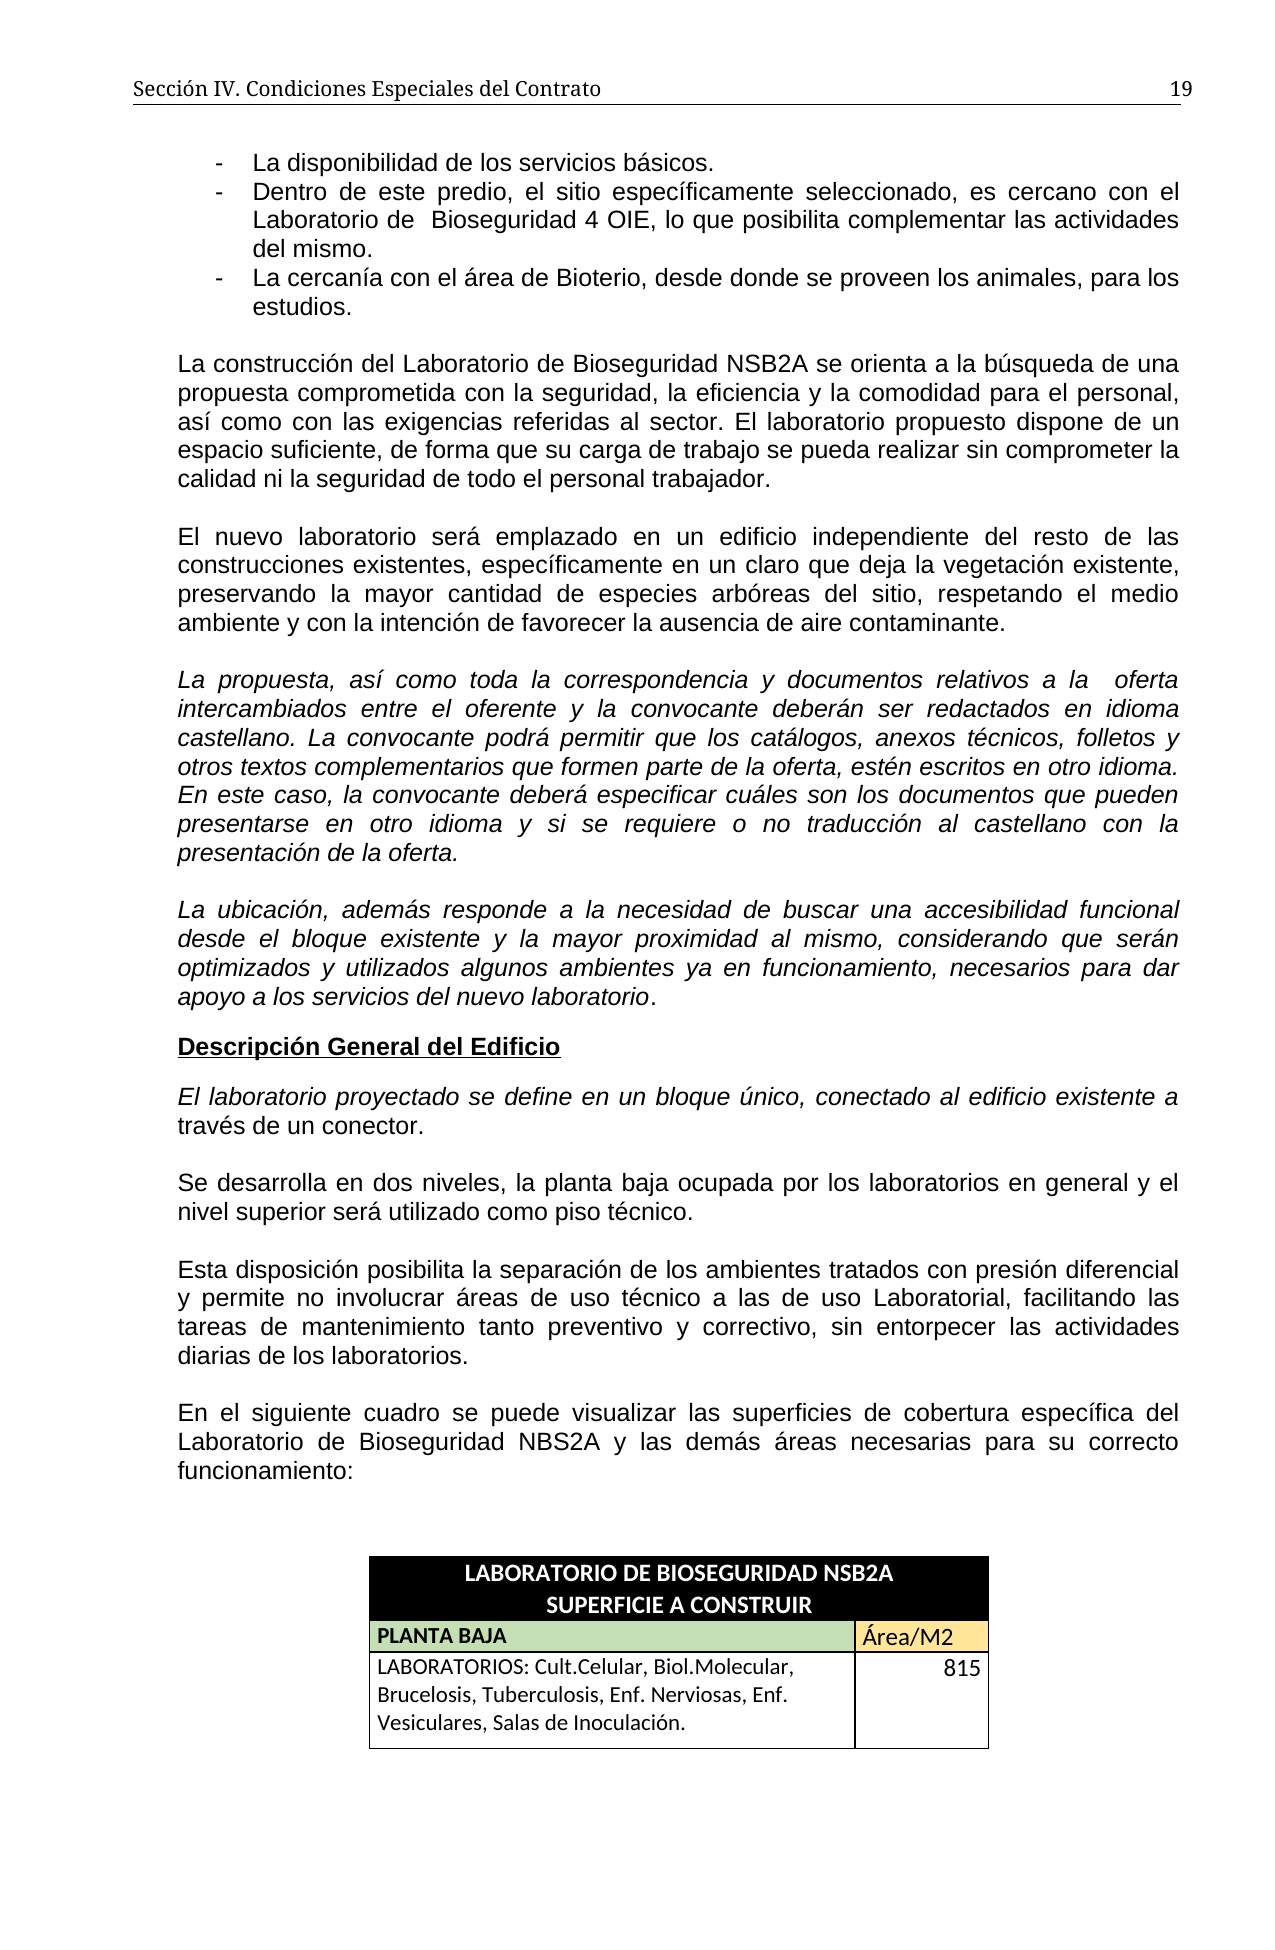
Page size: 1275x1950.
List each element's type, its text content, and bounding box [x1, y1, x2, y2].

table_header LABORATORIO DE BIOSEGURIDAD NSB2A [370, 1558, 988, 1588]
text La propuesta, así como toda la correspondencia y documentos relativos a la oferta intercambiados entre el oferente y la convocante deberán ser redactados en idioma castellano. La convocante podrá permitir que los catálogos, anexos técnicos, folletos y otros textos complementarios que formen parte de la oferta, estén escritos en otro idioma. En este caso, la convocante deberá especificar cuáles son los documentos que pueden presentarse en otro idioma y si se requiere o no traducción al castellano con la presentación de la oferta. [177, 665, 1181, 866]
table_cell LABORATORIOS: Cult.Celular, Biol.Molecular, Brucelosis, Tuberculosis, Enf. Nerviosas, Enf. Vesiculares, Salas de Inoculación. [370, 1653, 854, 1748]
text La ubicación, además responde a la necesidad de buscar una accesibilidad funcional desde el bloque existente y la mayor proximidad al mismo, considerando que serán optimizados y utilizados algunos ambientes ya en funcionamiento, necesarios para dar apoyo a los servicios del nuevo laboratorio. [177, 895, 1181, 1010]
text El nuevo laboratorio será emplazado en un edificio independiente del resto de las construcciones existentes, específicamente en un claro que deja la vegetación existente, preservando la mayor cantidad de especies arbóreas del sitio, respetando el medio ambiente y con la intención de favorecer la ausencia de aire contaminante. [177, 521, 1181, 636]
table_cell 815 [856, 1653, 988, 1748]
text Descripción General del Edificio [177, 1032, 1181, 1061]
table_cell SUPERFICIE A CONSTRUIR [370, 1589, 988, 1620]
list La cercanía con el área de Bioterio, desde donde se proveen los animales, para los estudios. [215, 263, 1181, 320]
table_cell Área/M2 [856, 1621, 988, 1651]
text Esta disposición posibilita la separación de los ambientes tratados con presión diferencial y permite no involucrar áreas de uso técnico a las de uso Laboratorial, facilitando las tareas de mantenimiento tanto preventivo y correctivo, sin entorpecer las actividades diarias de los laboratorios. [177, 1254, 1181, 1369]
text La construcción del Laboratorio de Bioseguridad NSB2A se orienta a la búsqueda de una propuesta comprometida con la seguridad, la eficiencia y la comodidad para el personal, así como con las exigencias referidas al sector. El laboratorio propuesto dispone de un espacio suficiente, de forma que su carga de trabajo se pueda realizar sin comprometer la calidad ni la seguridad de todo el personal trabajador. [177, 349, 1181, 493]
list La disponibilidad de los servicios básicos. [215, 148, 1181, 176]
list Dentro de este predio, el sitio específicamente seleccionado, es cercano con el Laboratorio de Bioseguridad 4 OIE, lo que posibilita complementar las actividades del mismo. [215, 176, 1181, 263]
table_cell PLANTA BAJA [370, 1621, 854, 1651]
text El laboratorio proyectado se define en un bloque único, conectado al edificio existente a través de un conector. [177, 1082, 1181, 1139]
text Se desarrolla en dos niveles, la planta baja ocupada por los laboratorios en general y el nivel superior será utilizado como piso técnico. [177, 1168, 1181, 1226]
text En el siguiente cuadro se puede visualizar las superficies de cobertura específica del Laboratorio de Bioseguridad NBS2A y las demás áreas necesarias para su correcto funcionamiento: [177, 1398, 1181, 1484]
